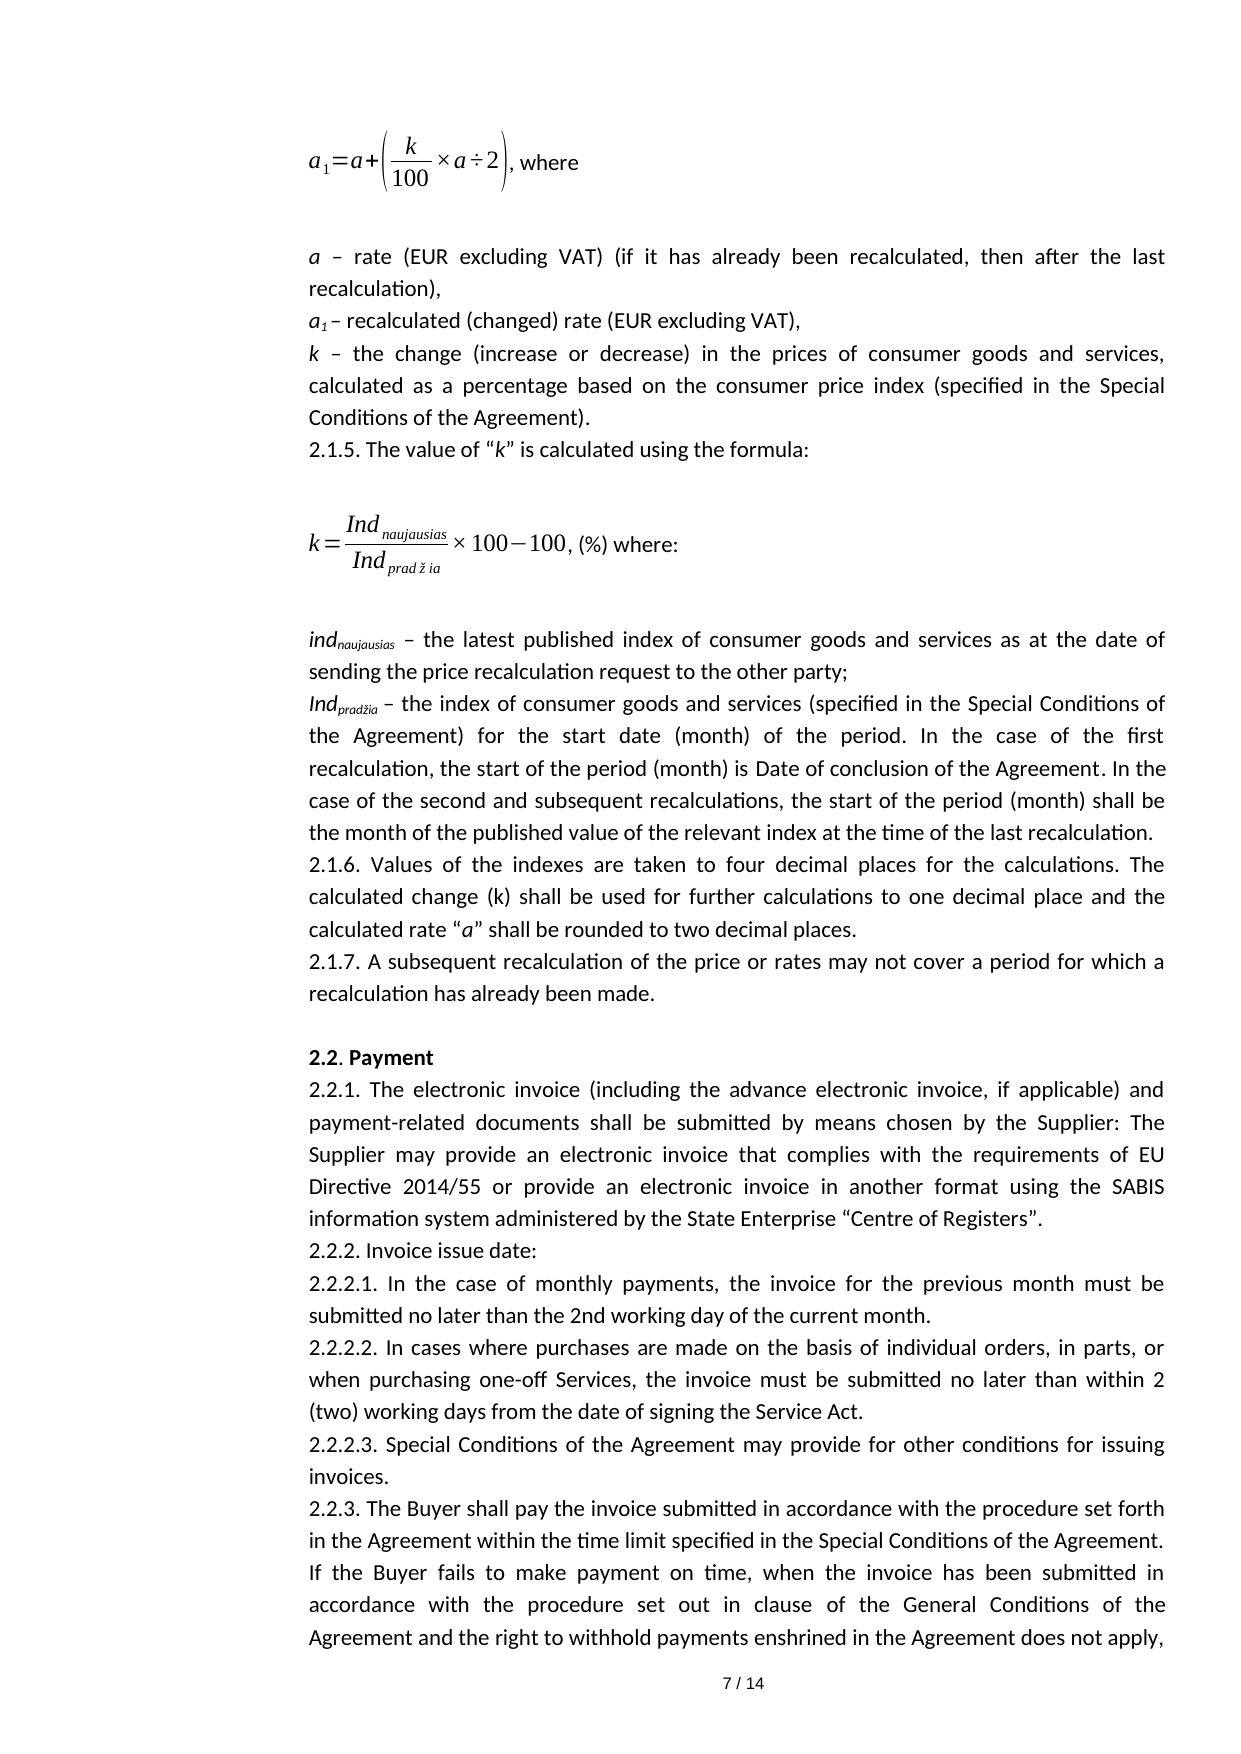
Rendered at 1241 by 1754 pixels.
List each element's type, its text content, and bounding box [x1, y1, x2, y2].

subtitle 2.1.7. A subsequent recalculation of the price or rates may not cover a period for which a recalculation has already been made. [308, 947, 1167, 1007]
subtitle a1 – recalculated (changed) rate (EUR excluding VAT), [308, 307, 1167, 335]
subtitle 2.2. Payment [308, 1043, 1167, 1071]
subtitle 2.2.2.3. Special Conditions of the Agreement may provide for other conditions for issuing invoices. [308, 1430, 1167, 1490]
subtitle 2.1.5. The value of “k” is calculated using the formula: [308, 435, 1167, 463]
subtitle , (%) where: [308, 511, 1167, 577]
subtitle 2.2.2. Invoice issue date: [308, 1237, 1167, 1264]
subtitle 2.1.6. Values of the indexes are taken to four decimal places for the calculations. The calculated change (k) shall be used for further calculations to one decimal place and the calculated rate “a” shall be rounded to two decimal places. [308, 850, 1167, 943]
subtitle k – the change (increase or decrease) in the prices of consumer goods and services, calculated as a percentage based on the consumer price index (specified in the Special Conditions of the Agreement). [308, 339, 1167, 431]
subtitle 2.2.2.2. In cases where purchases are made on the basis of individual orders, in parts, or when purchasing one-off Services, the invoice must be submitted no later than within 2 (two) working days from the date of signing the Service Act. [308, 1333, 1167, 1426]
subtitle , where [308, 130, 1167, 195]
subtitle 2.2.1. The electronic invoice (including the advance electronic invoice, if applicable) and payment-related documents shall be submitted by means chosen by the Supplier: The Supplier may provide an electronic invoice that complies with the requirements of EU Directive 2014/55 or provide an electronic invoice in another format using the SABIS information system administered by the State Enterprise “Centre of Registers”. [308, 1076, 1167, 1232]
subtitle Indpradžia – the index of consumer goods and services (specified in the Special Conditions of the Agreement) for the start date (month) of the period. In the case of the first recalculation, the start of the period (month) is . In the case of the second and subsequent recalculations, the start of the period (month) shall be the month of the published value of the relevant index at the time of the last recalculation. [308, 689, 1167, 846]
subtitle 2.2.2.1. In the case of monthly payments, the invoice for the previous month must be submitted no later than the 2nd working day of the current month. [308, 1269, 1167, 1329]
subtitle a – rate (EUR excluding VAT) (if it has already been recalculated, then after the last recalculation), [308, 242, 1167, 302]
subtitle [308, 1494, 1167, 1651]
subtitle indnaujausias – the latest published index of consumer goods and services as at the date of sending the price recalculation request to the other party; [308, 625, 1167, 685]
